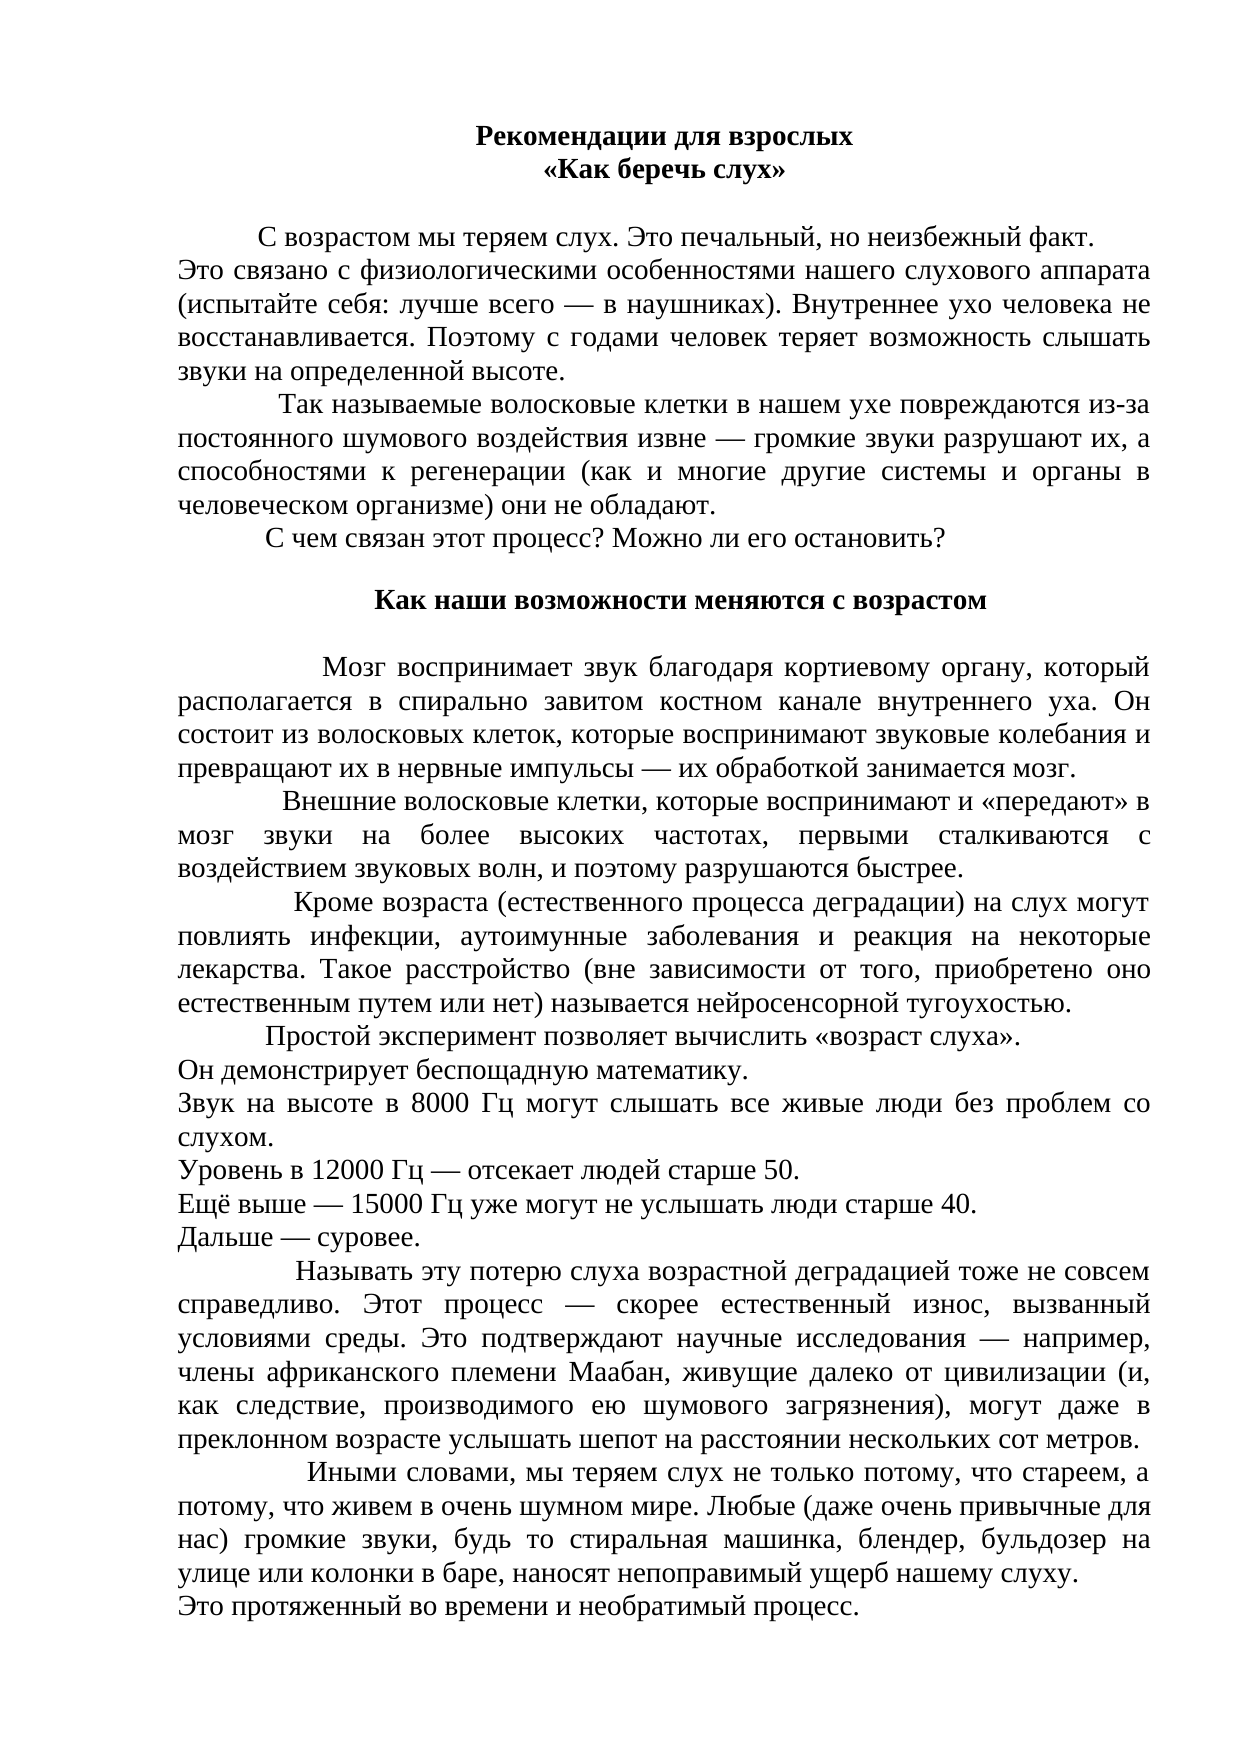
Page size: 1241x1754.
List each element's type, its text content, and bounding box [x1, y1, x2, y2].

text Звук на высоте в 8000 Гц могут слышать все живые люди без проблем со слухом. [177, 1085, 1152, 1152]
text С возрастом мы теряем слух. Это печальный, но неизбежный факт. [177, 219, 1152, 252]
text Уровень в 12000 Гц — отсекает людей старше 50. [177, 1152, 1152, 1186]
text Кроме возраста (естественного процесса деградации) на слух могут повлиять инфекции, аутоимунные заболевания и реакция на некоторые лекарства. Такое расстройство (вне зависимости от того, приобретено оно естественным путем или нет) называется нейросенсорной тугоухостью. [177, 884, 1152, 1018]
text Как наши возможности меняются с возрастом [177, 582, 1152, 616]
text «Как беречь слух» [177, 152, 1152, 185]
text Это протяженный во времени и необратимый процесс. [177, 1588, 1152, 1622]
text Это связано с физиологическими особенностями нашего слухового аппарата (испытайте себя: лучше всего — в наушниках). Внутреннее ухо человека не восстанавливается. Поэтому с годами человек теряет возможность слышать звуки на определенной высоте. [177, 252, 1152, 386]
text Он демонстрирует беспощадную математику. [177, 1052, 1152, 1085]
text Простой эксперимент позволяет вычислить «возраст слуха». [177, 1018, 1152, 1052]
text Ещё выше — 15000 Гц уже могут не услышать люди старше 40. [177, 1186, 1152, 1219]
text Так называемые волосковые клетки в нашем ухе повреждаются из-за постоянного шумового воздействия извне — громкие звуки разрушают их, а способностями к регенерации (как и многие другие системы и органы в человеческом организме) они не обладают. [177, 386, 1152, 521]
text С чем связан этот процесс? Можно ли его остановить? [177, 521, 1152, 554]
text Мозг воспринимает звук благодаря кортиевому органу, который располагается в спирально завитом костном канале внутреннего уха. Он состоит из волосковых клеток, которые воспринимают звуковые колебания и превращают их в нервные импульсы — их обработкой занимается мозг. [177, 649, 1152, 783]
text Внешние волосковые клетки, которые воспринимают и «передают» в мозг звуки на более высоких частотах, первыми сталкиваются с воздействием звуковых волн, и поэтому разрушаются быстрее. [177, 783, 1152, 884]
text Рекомендации для взрослых [177, 118, 1152, 152]
text Иными словами, мы теряем слух не только потому, что стареем, а потому, что живем в очень шумном мире. Любые (даже очень привычные для нас) громкие звуки, будь то стиральная машинка, блендер, бульдозер на улице или колонки в баре, наносят непоправимый ущерб нашему слуху. [177, 1454, 1152, 1588]
text Дальше — суровее. [177, 1219, 1152, 1253]
text Называть эту потерю слуха возрастной деградацией тоже не совсем справедливо. Этот процесс — скорее естественный износ, вызванный условиями среды. Это подтверждают научные исследования — например, члены африканского племени Маабан, живущие далеко от цивилизации (и, как следствие, производимого ею шумового загрязнения), могут даже в преклонном возрасте услышать шепот на расстоянии нескольких сот метров. [177, 1253, 1152, 1454]
